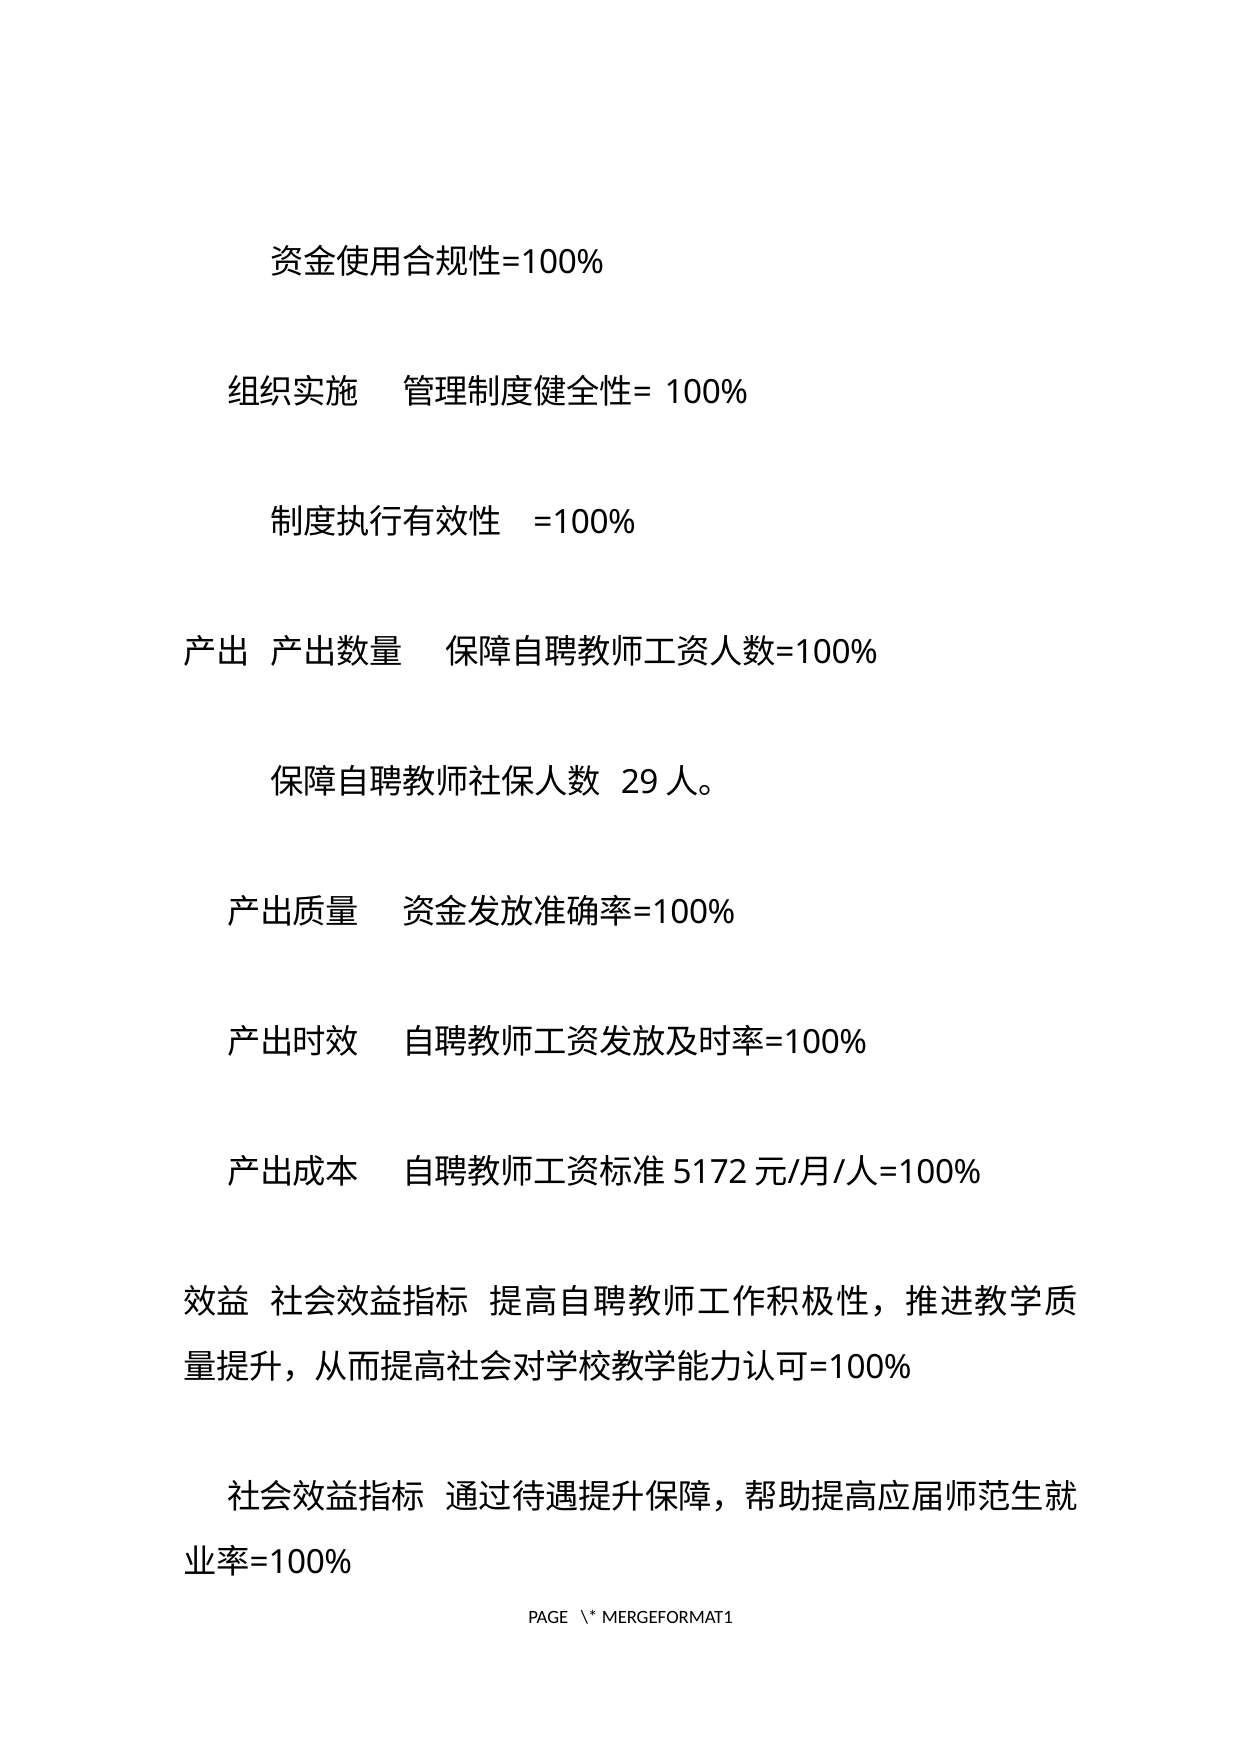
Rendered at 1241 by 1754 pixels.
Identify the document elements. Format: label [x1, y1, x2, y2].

text [183, 162, 1078, 1592]
